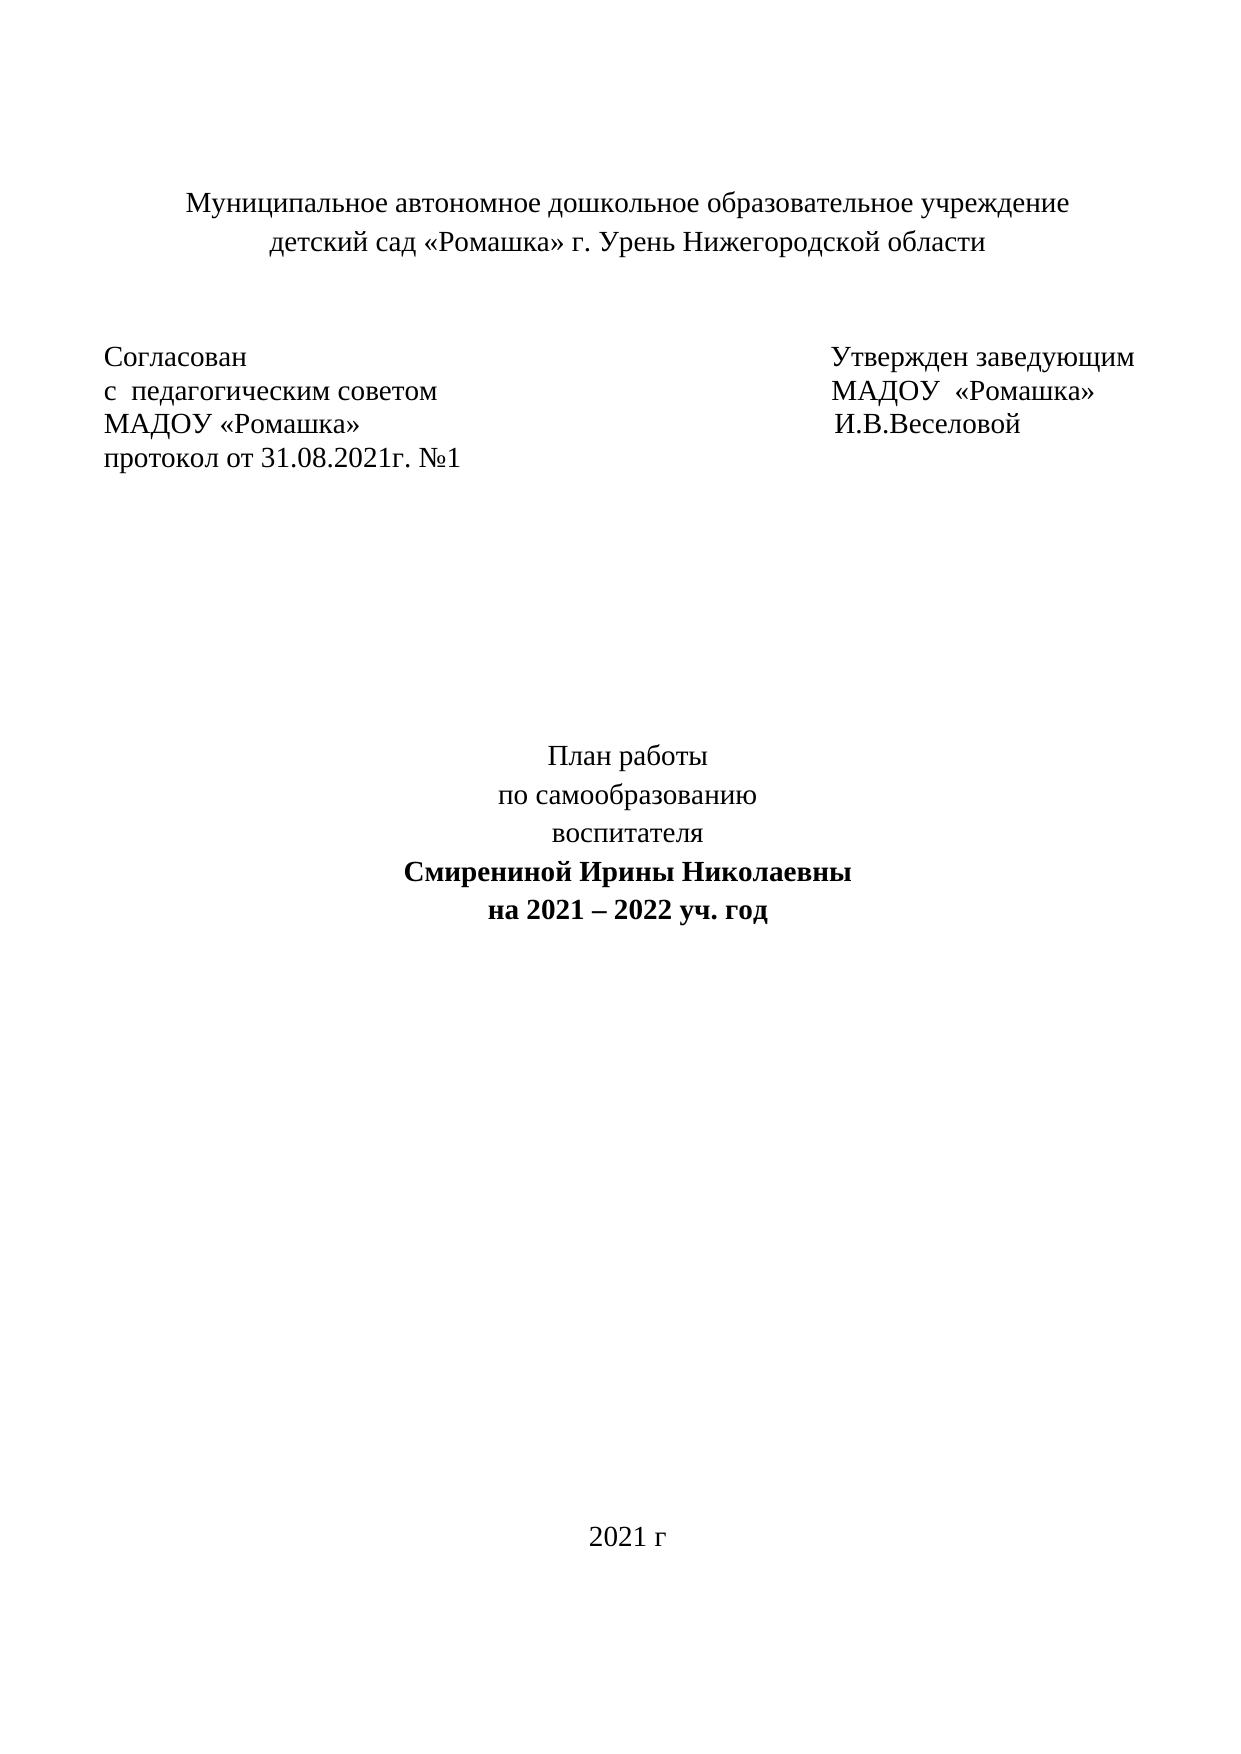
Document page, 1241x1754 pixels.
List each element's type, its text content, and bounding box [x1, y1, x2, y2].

text 2021 г [103, 1519, 1152, 1553]
text по самообразованию [103, 777, 1152, 810]
text Смирениной Ирины Николаевны [103, 854, 1152, 887]
text протокол от 31.08.2021г. №1 [103, 440, 1152, 473]
text с педагогическим советом МАДОУ «Ромашка» МАДОУ «Ромашка» И.В.Веселовой [103, 373, 1152, 440]
text на 2021 – 2022 уч. год [103, 892, 1152, 926]
text Муниципальное автономное дошкольное образовательное учреждение [103, 185, 1152, 219]
text воспитателя [103, 815, 1152, 849]
text детский сад «Ромашка» г. Урень Нижегородской области [103, 224, 1152, 257]
text Согласован Утвержден заведующим [103, 339, 1152, 373]
text План работы [103, 738, 1152, 772]
